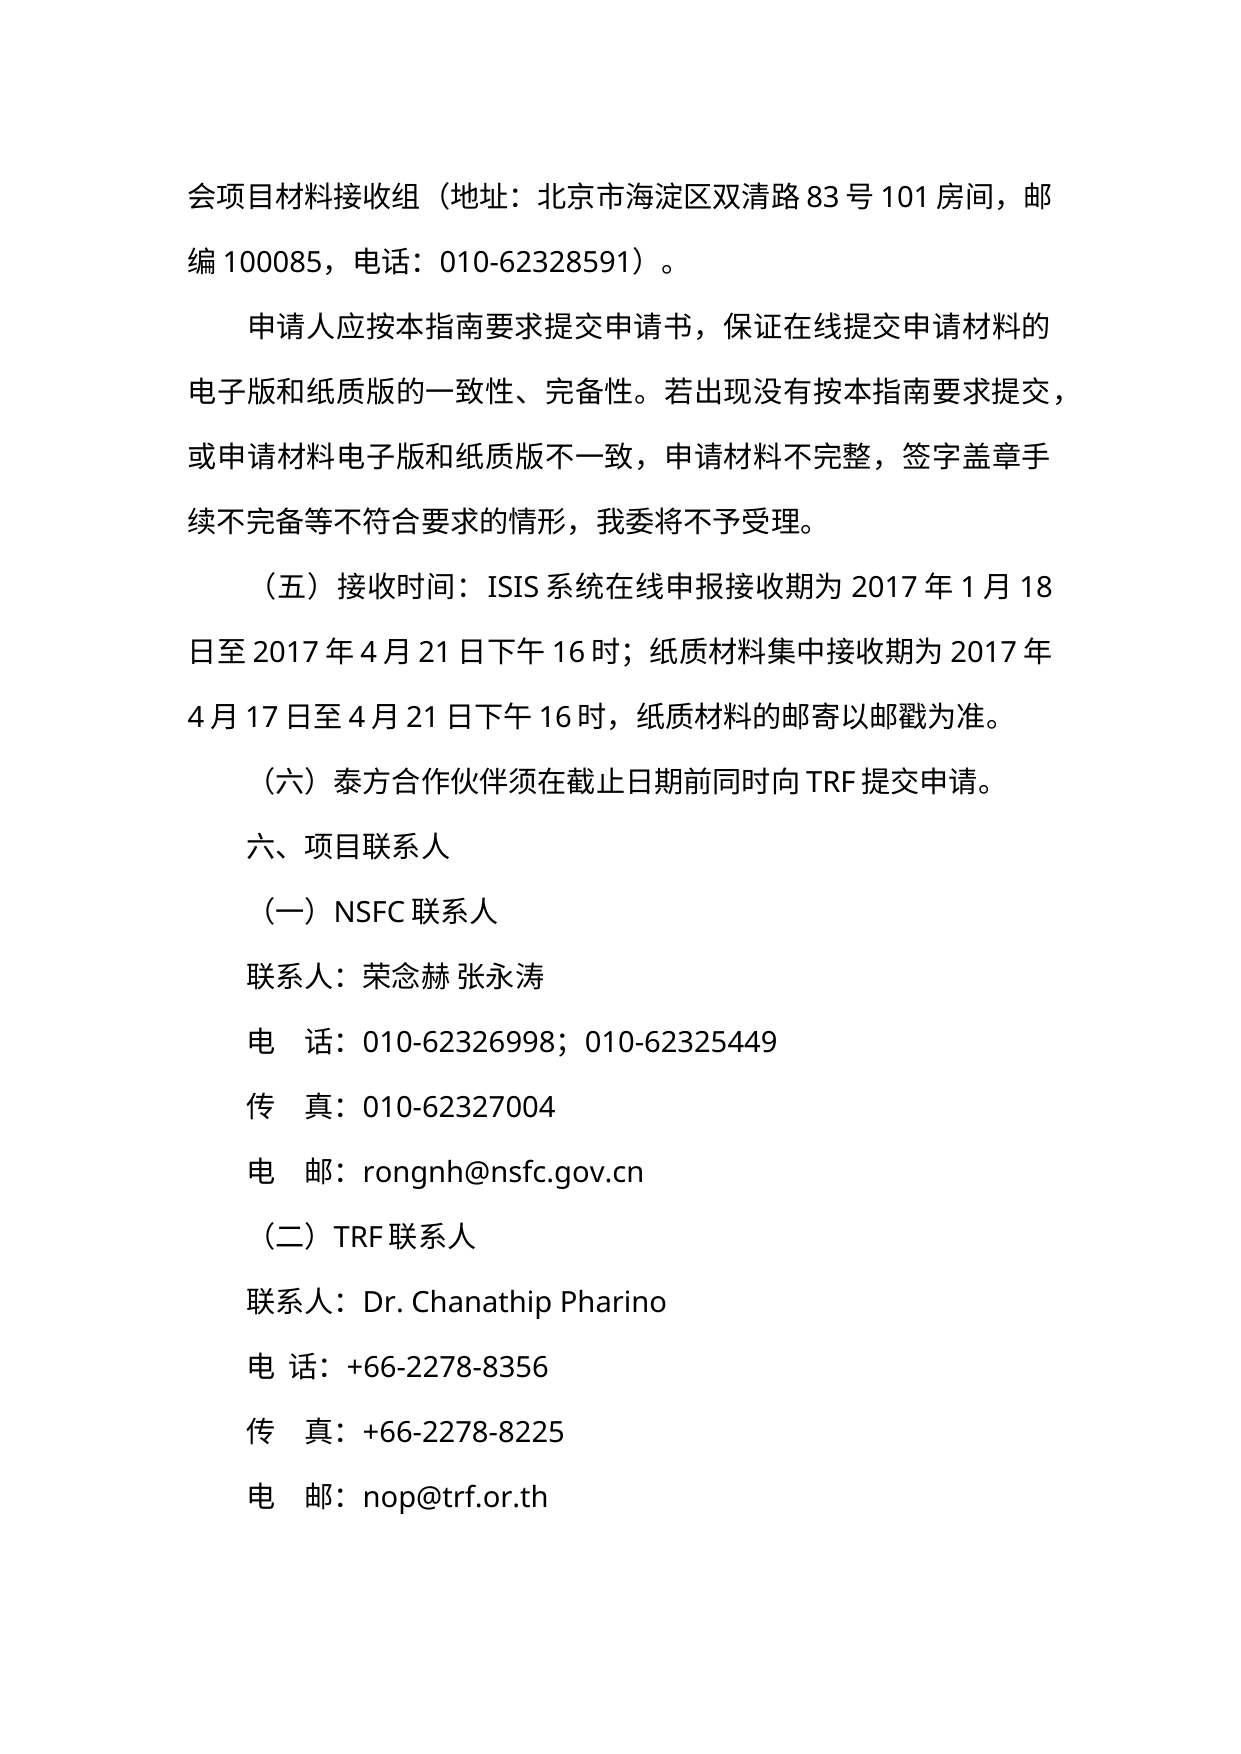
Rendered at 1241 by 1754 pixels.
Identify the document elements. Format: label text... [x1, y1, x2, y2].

text 电 邮：nop@trf.or.th [187, 1462, 1053, 1527]
text （六）泰方合作伙伴须在截止日期前同时向TRF提交申请。 [187, 747, 1053, 812]
text 电 话：+66-2278-8356 [187, 1332, 1053, 1397]
text （二）TRF联系人 [187, 1202, 1053, 1267]
text 申请人应按本指南要求提交申请书，保证在线提交申请材料的电子版和纸质版的一致性、完备性。若出现没有按本指南要求提交，或申请材料电子版和纸质版不一致，申请材料不完整，签字盖章手续不完备等不符合要求的情形，我委将不予受理。 [187, 292, 1053, 552]
text 电 邮：rongnh@nsfc.gov.cn [187, 1137, 1053, 1202]
text （一）NSFC联系人 [187, 877, 1053, 942]
text （五）接收时间：ISIS系统在线申报接收期为2017年1月18日至2017年4月21日下午16时；纸质材料集中接收期为2017年4月17日至4月21日下午16时，纸质材料的邮寄以邮戳为准。 [187, 552, 1053, 747]
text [187, 162, 1053, 292]
text 电 话：010-62326998；010-62325449 [187, 1007, 1053, 1072]
text 联系人：荣念赫 张永涛 [187, 942, 1053, 1007]
text 六、项目联系人 [187, 812, 1053, 877]
text 传 真：010-62327004 [187, 1072, 1053, 1137]
text 联系人：Dr. Chanathip Pharino [187, 1267, 1053, 1332]
text 传 真：+66-2278-8225 [187, 1397, 1053, 1462]
